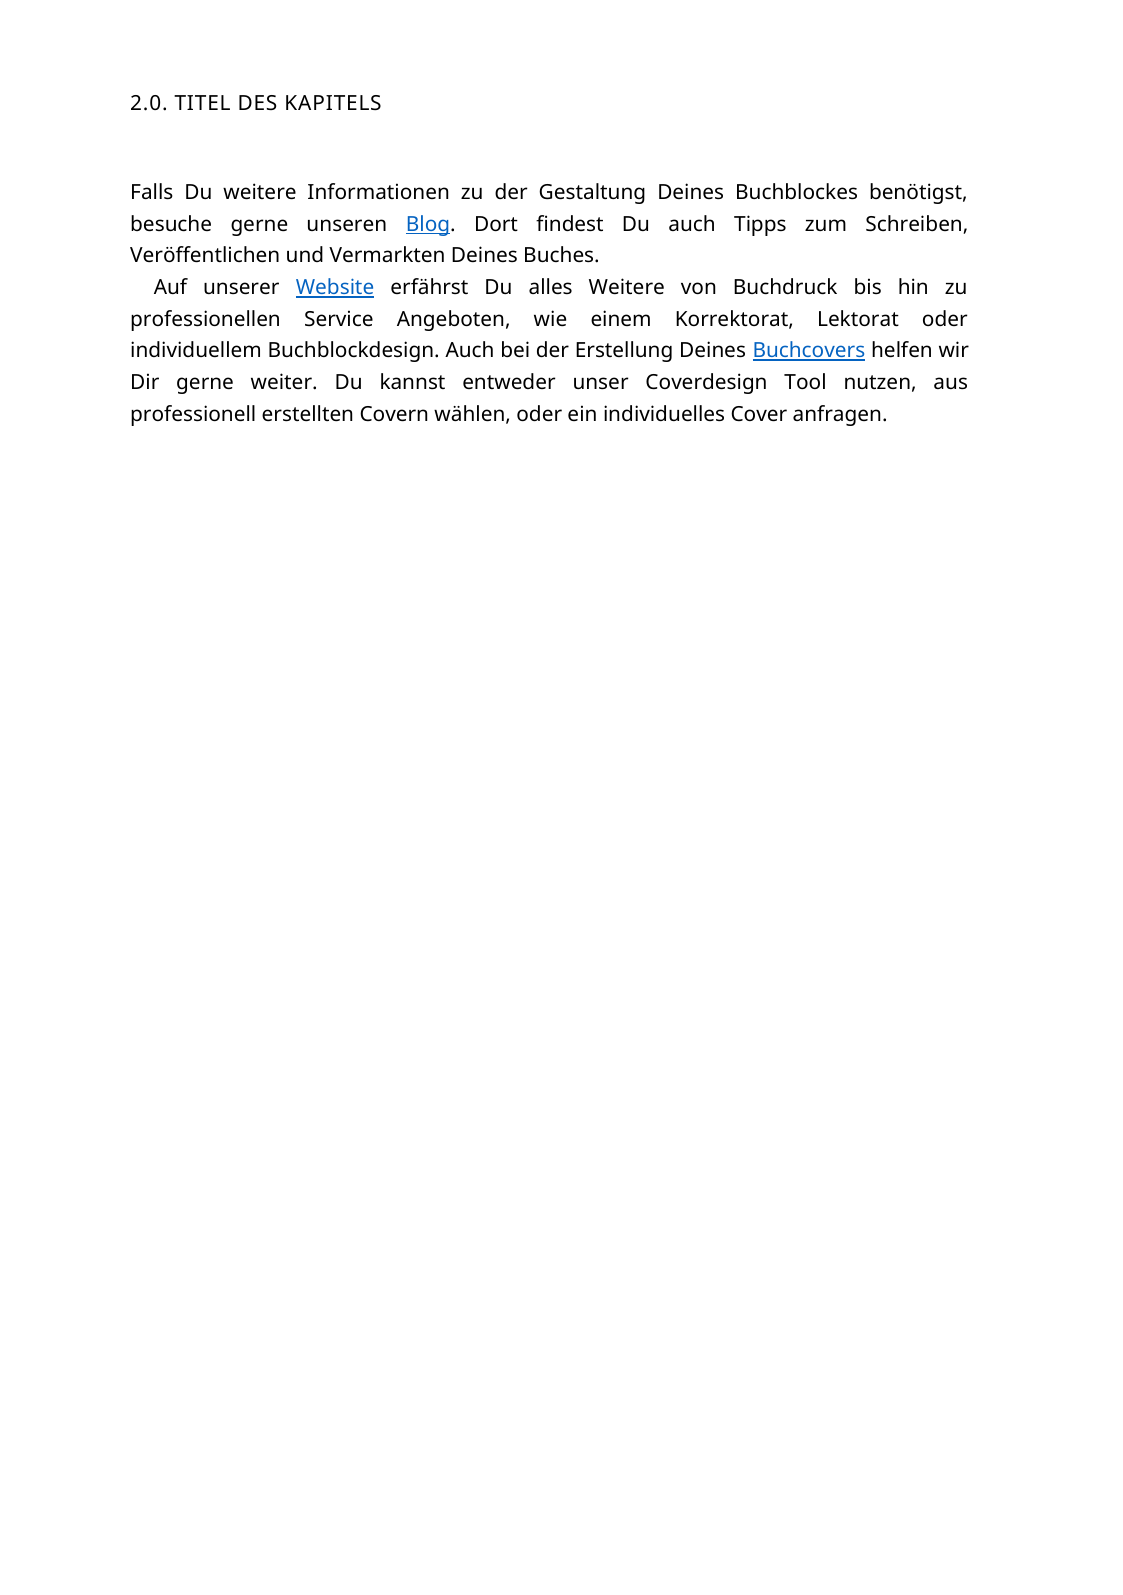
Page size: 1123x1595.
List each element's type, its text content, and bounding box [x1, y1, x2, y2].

text Auf unserer Website erfährst Du alles Weitere von Buchdruck bis hin zu professionellen Service Angeboten, wie einem Korrektorat, Lektorat oder individuellem Buchblockdesign. Auch bei der Erstellung Deines Buchcovers helfen wir Dir gerne weiter. Du kannst entweder unser Coverdesign Tool nutzen, aus professionell erstellten Covern wählen, oder ein individuelles Cover anfragen. [130, 269, 969, 427]
subtitle 2.0. Titel des Kapitels [130, 89, 969, 116]
text Falls Du weitere Informationen zu der Gestaltung Deines Buchblockes benötigst, besuche gerne unseren Blog. Dort findest Du auch Tipps zum Schreiben, Veröffentlichen und Vermarkten Deines Buches. [130, 174, 969, 269]
